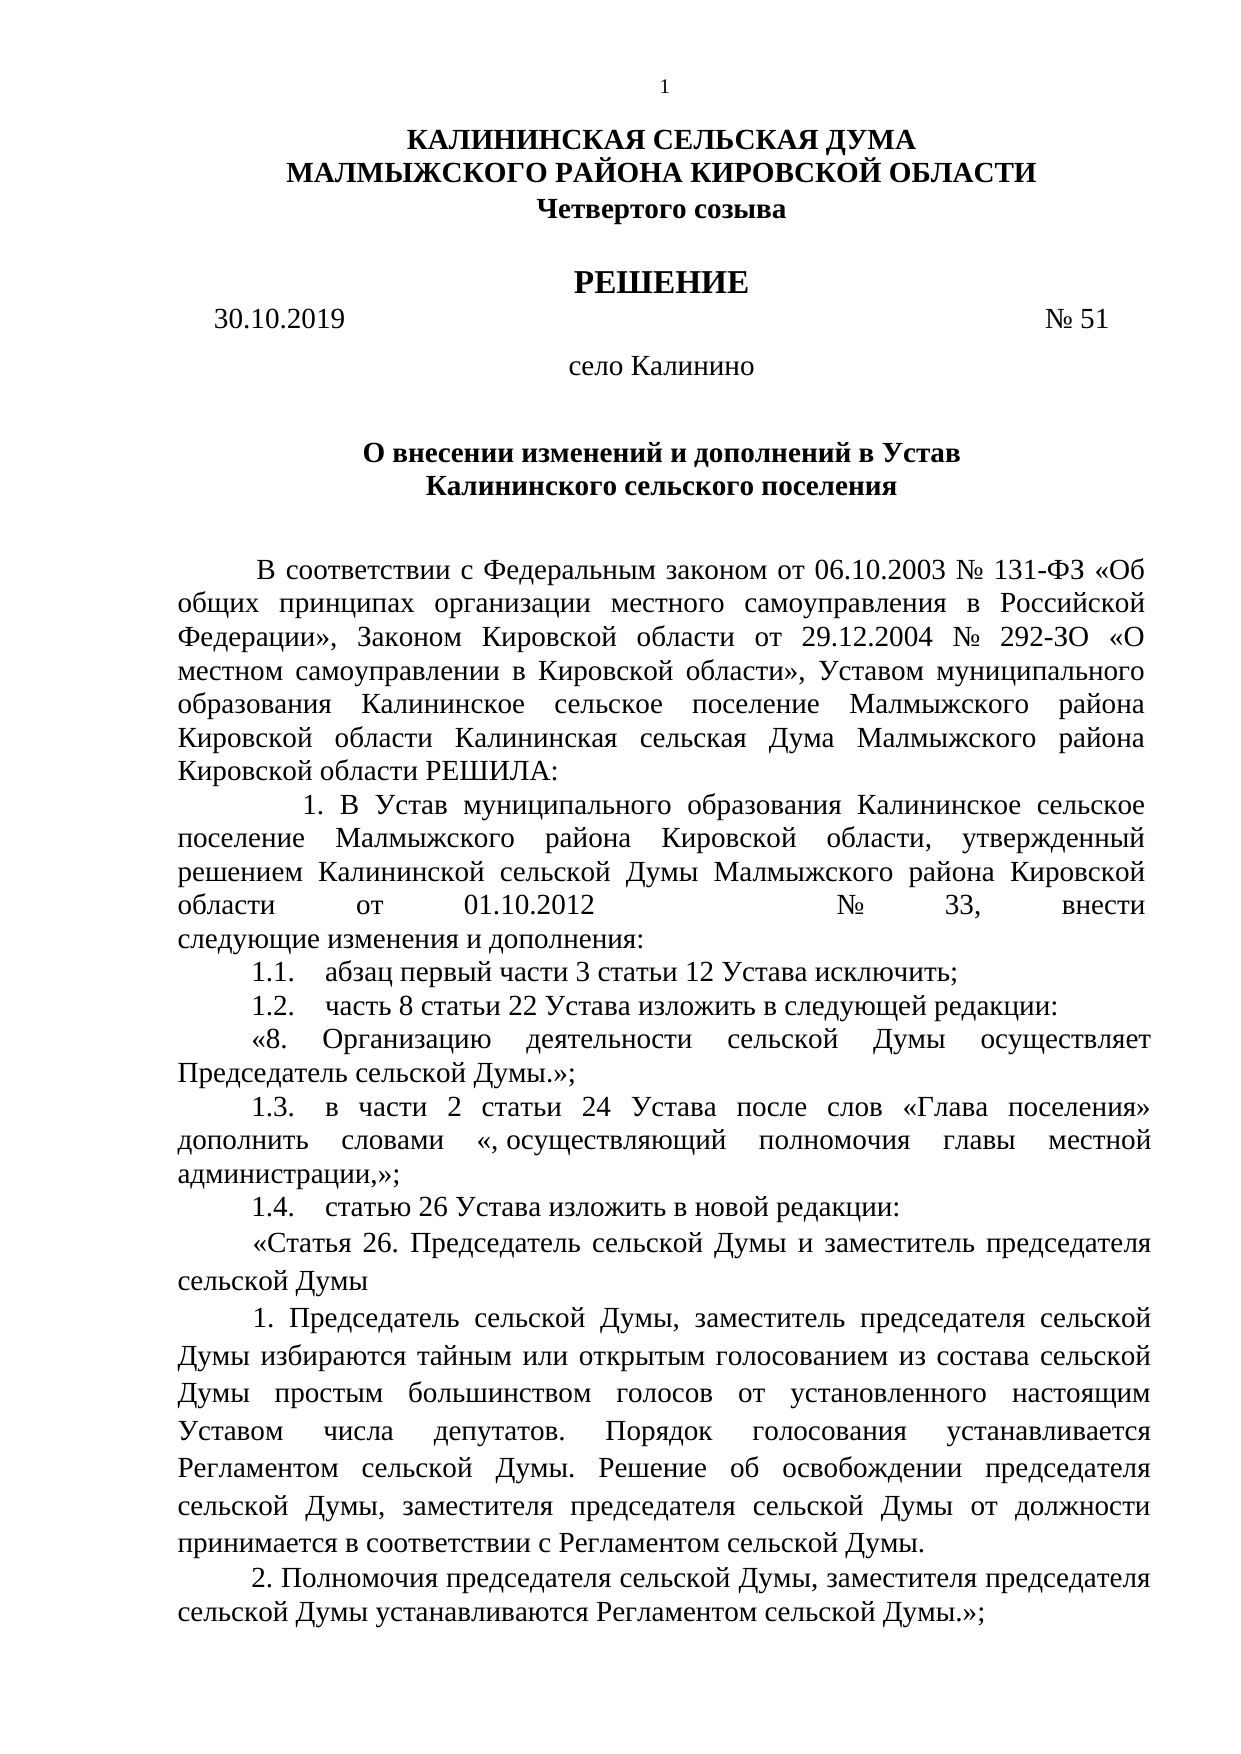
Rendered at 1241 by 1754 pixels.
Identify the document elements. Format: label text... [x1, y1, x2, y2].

list 1. Председатель сельской Думы, заместитель председателя сельской Думы избираются тайным или открытым голосованием из состава сельской Думы простым большинством голосов от установленного настоящим Уставом числа депутатов. Порядок голосования устанавливается Регламентом сельской Думы. Решение об освобождении председателя сельской Думы, заместителя председателя сельской Думы от должности принимается в соответствии с Регламентом сельской Думы. [177, 1298, 1152, 1560]
text 30.10.2019 № 51 [177, 301, 1146, 335]
text О внесении изменений и дополнений в Устав [177, 435, 1146, 468]
text РЕШЕНИЕ [177, 264, 1146, 301]
list часть 8 статьи 22 Устава изложить в следующей редакции: [177, 988, 1152, 1022]
list в части 2 статьи 24 Устава после слов «Глава поселения» дополнить словами «, осуществляющий полномочия главы местной администрации,»; [177, 1089, 1152, 1189]
text «8. Организацию деятельности сельской Думы осуществляет Председатель сельской Думы.»; [177, 1022, 1152, 1089]
text Калининского сельского поселения [177, 468, 1146, 502]
list «Статья 26. Председатель сельской Думы и заместитель председателя сельской Думы [177, 1223, 1152, 1298]
text 2. Полномочия председателя сельской Думы, заместителя председателя сельской Думы устанавливаются Регламентом сельской Думы.»; [177, 1560, 1152, 1627]
text МАЛМЫЖСКОГО РАЙОНА КИРОВСКОЙ ОБЛАСТИ [177, 155, 1146, 189]
text село Калинино [177, 335, 1146, 385]
text Четвертого созыва [177, 189, 1146, 226]
text КАЛИНИНСКАЯ СЕЛЬСКАЯ ДУМА [177, 122, 1146, 155]
text 1. В Устав муниципального образования Калининское сельское поселение Малмыжского района Кировской области, утвержденный решением Калининской сельской Думы Малмыжского района Кировской области от 01.10.2012 № 33, внести следующие изменения и дополнения: [177, 787, 1146, 954]
list статью 26 Устава изложить в новой редакции: [177, 1189, 1152, 1223]
list абзац первый части 3 статьи 12 Устава исключить; [177, 954, 1152, 988]
text В соответствии с Федеральным законом от 06.10.2003 № 131-ФЗ «Об общих принципах организации местного самоуправления в Российской Федерации», Законом Кировской области от 29.12.2004 № 292-ЗО «О местном самоуправлении в Кировской области», Уставом муниципального образования Калининское сельское поселение Малмыжского района Кировской области Калининская сельская Дума Малмыжского района Кировской области РЕШИЛА: [177, 552, 1146, 787]
